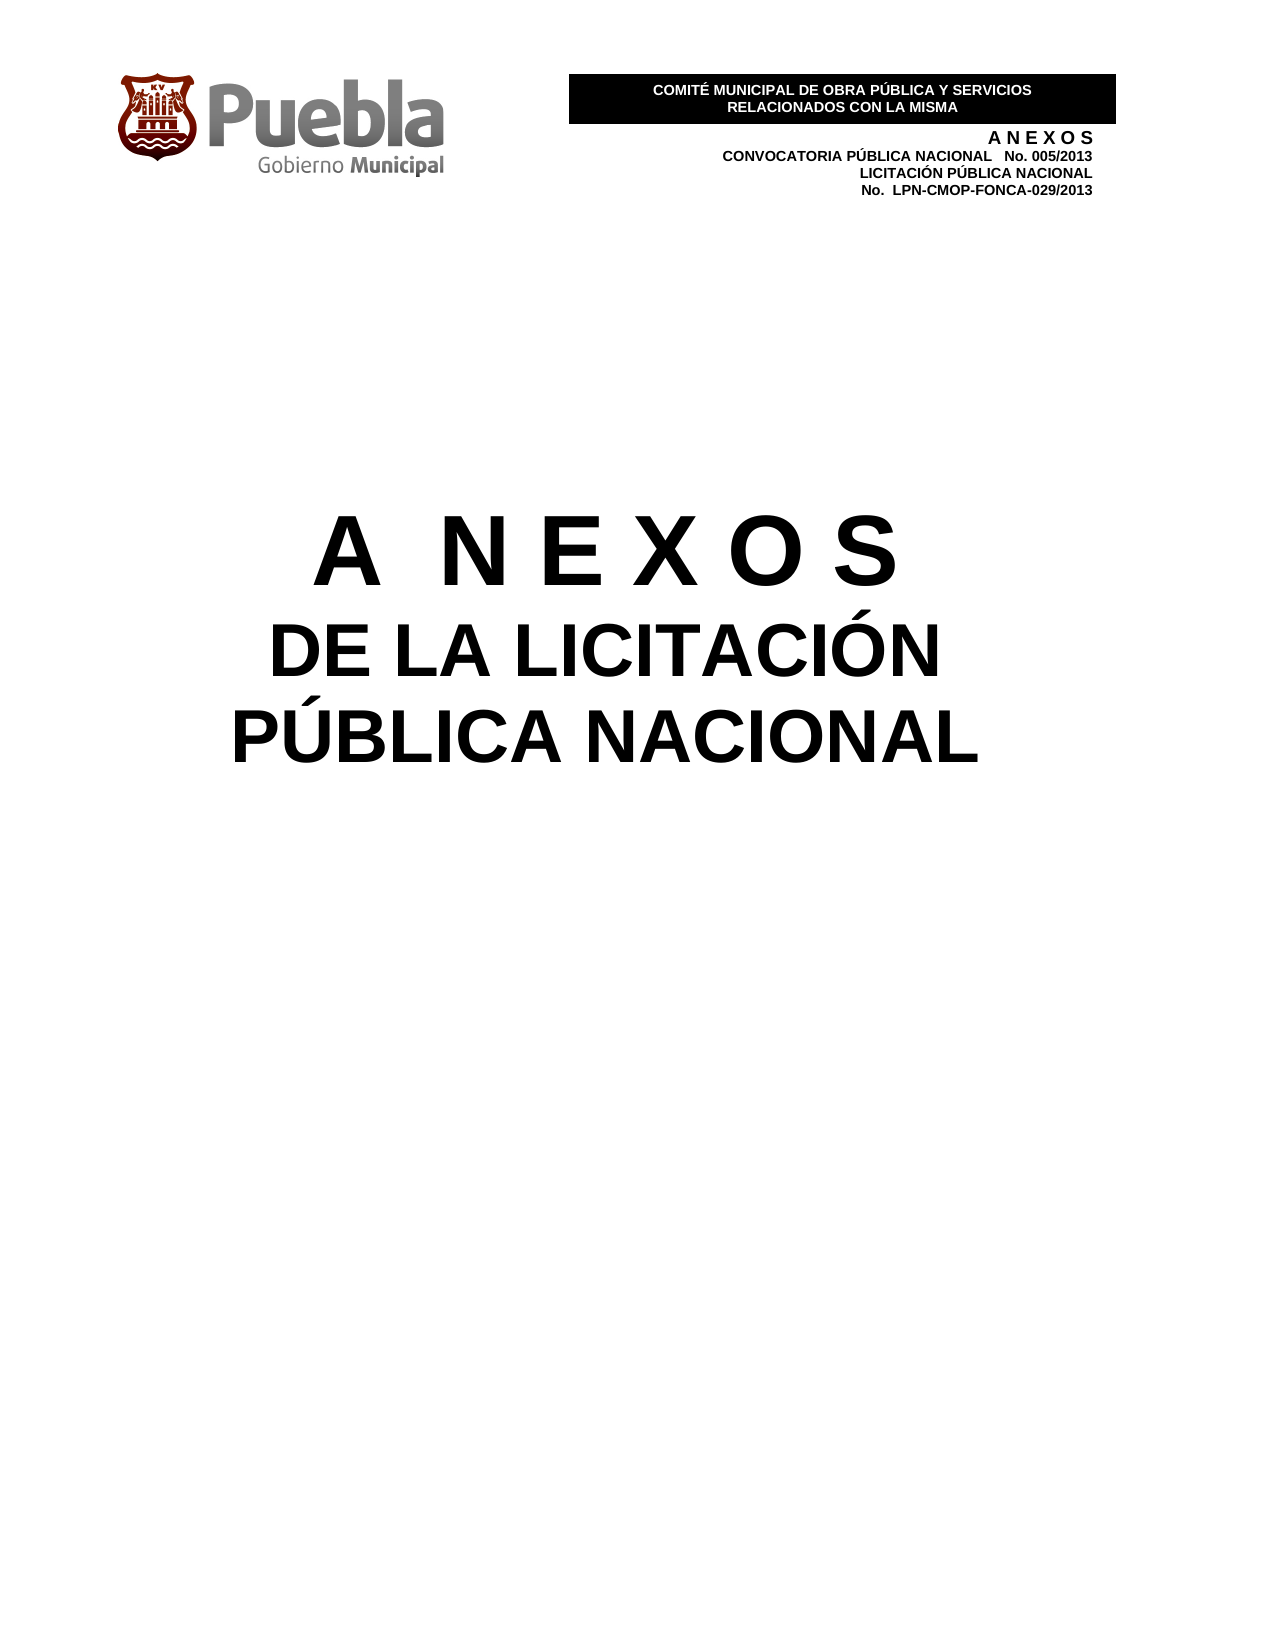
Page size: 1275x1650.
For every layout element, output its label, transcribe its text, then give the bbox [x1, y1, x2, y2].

text A N E X O S [118, 491, 1092, 606]
text DE LA LICITACIÓN PÚBLICA NACIONAL [118, 606, 1092, 779]
picture [118, 73, 444, 177]
